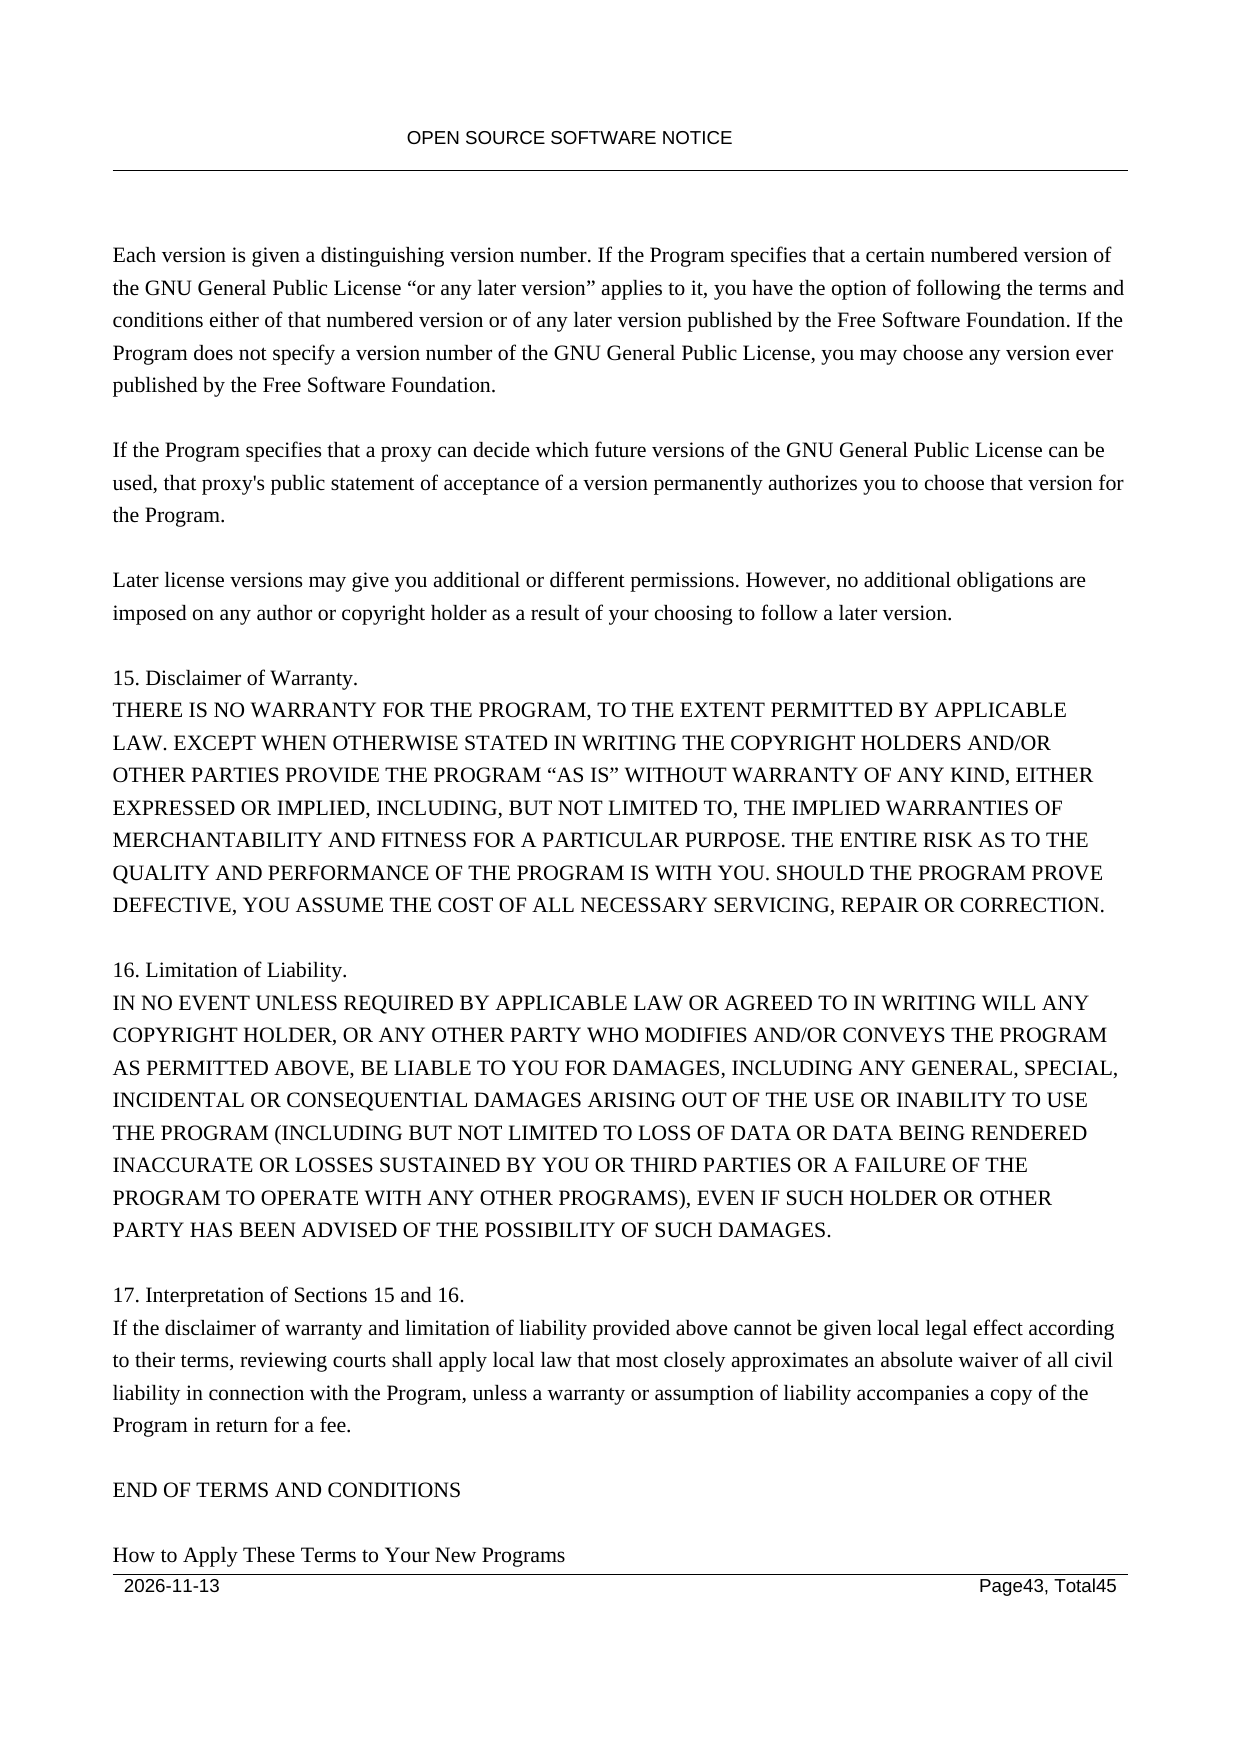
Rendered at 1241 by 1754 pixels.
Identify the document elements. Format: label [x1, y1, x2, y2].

text [112, 206, 1128, 1571]
